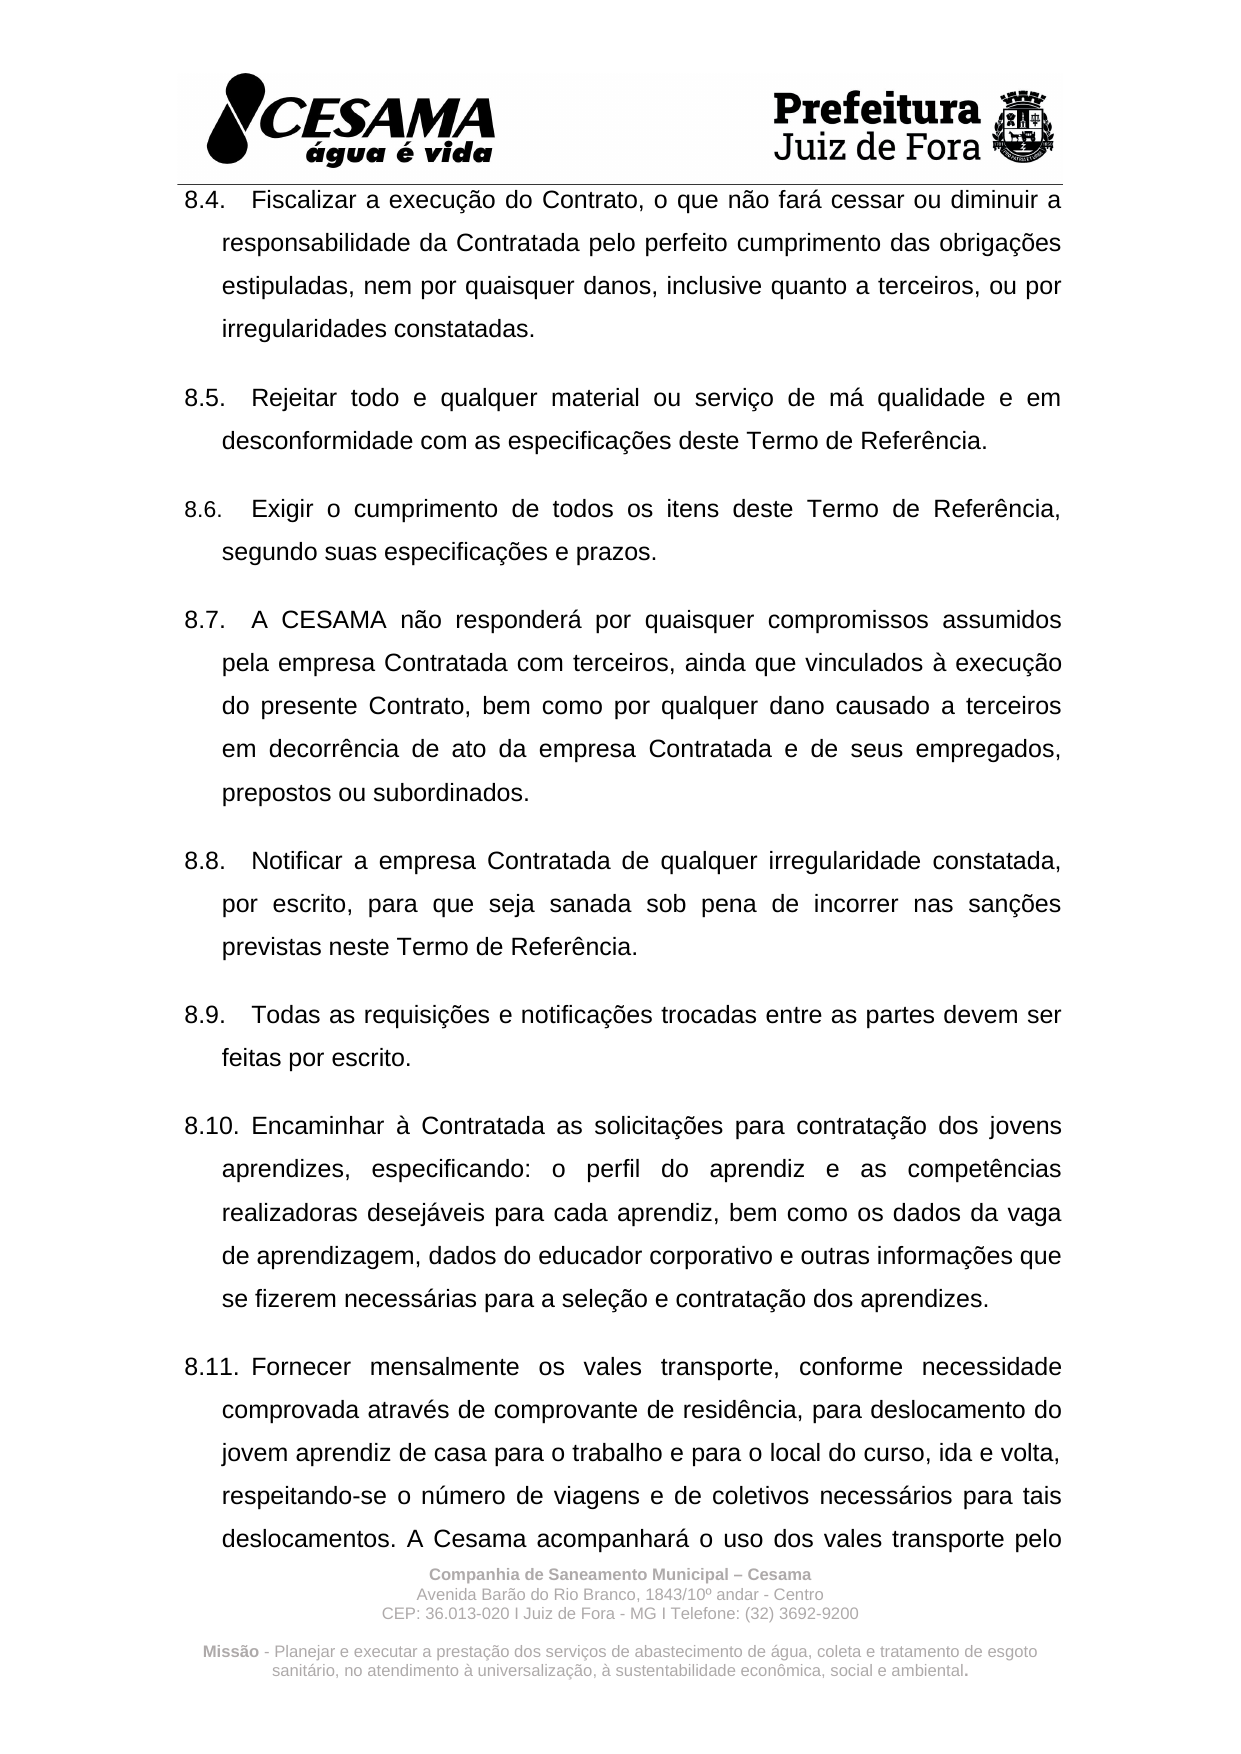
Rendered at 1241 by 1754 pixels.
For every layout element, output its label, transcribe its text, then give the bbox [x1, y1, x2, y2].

list A CESAMA não responderá por quaisquer compromissos assumidos pela empresa Contratada com terceiros, ainda que vinculados à execução do presente Contrato, bem como por qualquer dano causado a terceiros em decorrência de ato da empresa Contratada e de seus empregados, prepostos ou subordinados. [184, 605, 1063, 806]
list Exigir o cumprimento de todos os itens deste Termo de Referência, segundo suas especificações e prazos. [184, 494, 1063, 566]
list Notificar a empresa Contratada de qualquer irregularidade constatada, por escrito, para que seja sanada sob pena de incorrer nas sanções previstas neste Termo de Referência. [184, 846, 1063, 961]
list Encaminhar à Contratada as solicitações para contratação dos jovens aprendizes, especificando: o perfil do aprendiz e as competências realizadoras desejáveis para cada aprendiz, bem como os dados da vaga de aprendizagem, dados do educador corporativo e outras informações que se fizerem necessárias para a seleção e contratação dos aprendizes. [184, 1111, 1063, 1312]
list Todas as requisições e notificações trocadas entre as partes devem ser feitas por escrito. [184, 1000, 1063, 1072]
picture [177, 73, 1063, 185]
list Fiscalizar a execução do Contrato, o que não fará cessar ou diminuir a responsabilidade da Contratada pelo perfeito cumprimento das obrigações estipuladas, nem por quaisquer danos, inclusive quanto a terceiros, ou por irregularidades constatadas. [184, 185, 1063, 343]
list Rejeitar todo e qualquer material ou serviço de má qualidade e em desconformidade com as especificações deste Termo de Referência. [184, 382, 1063, 454]
